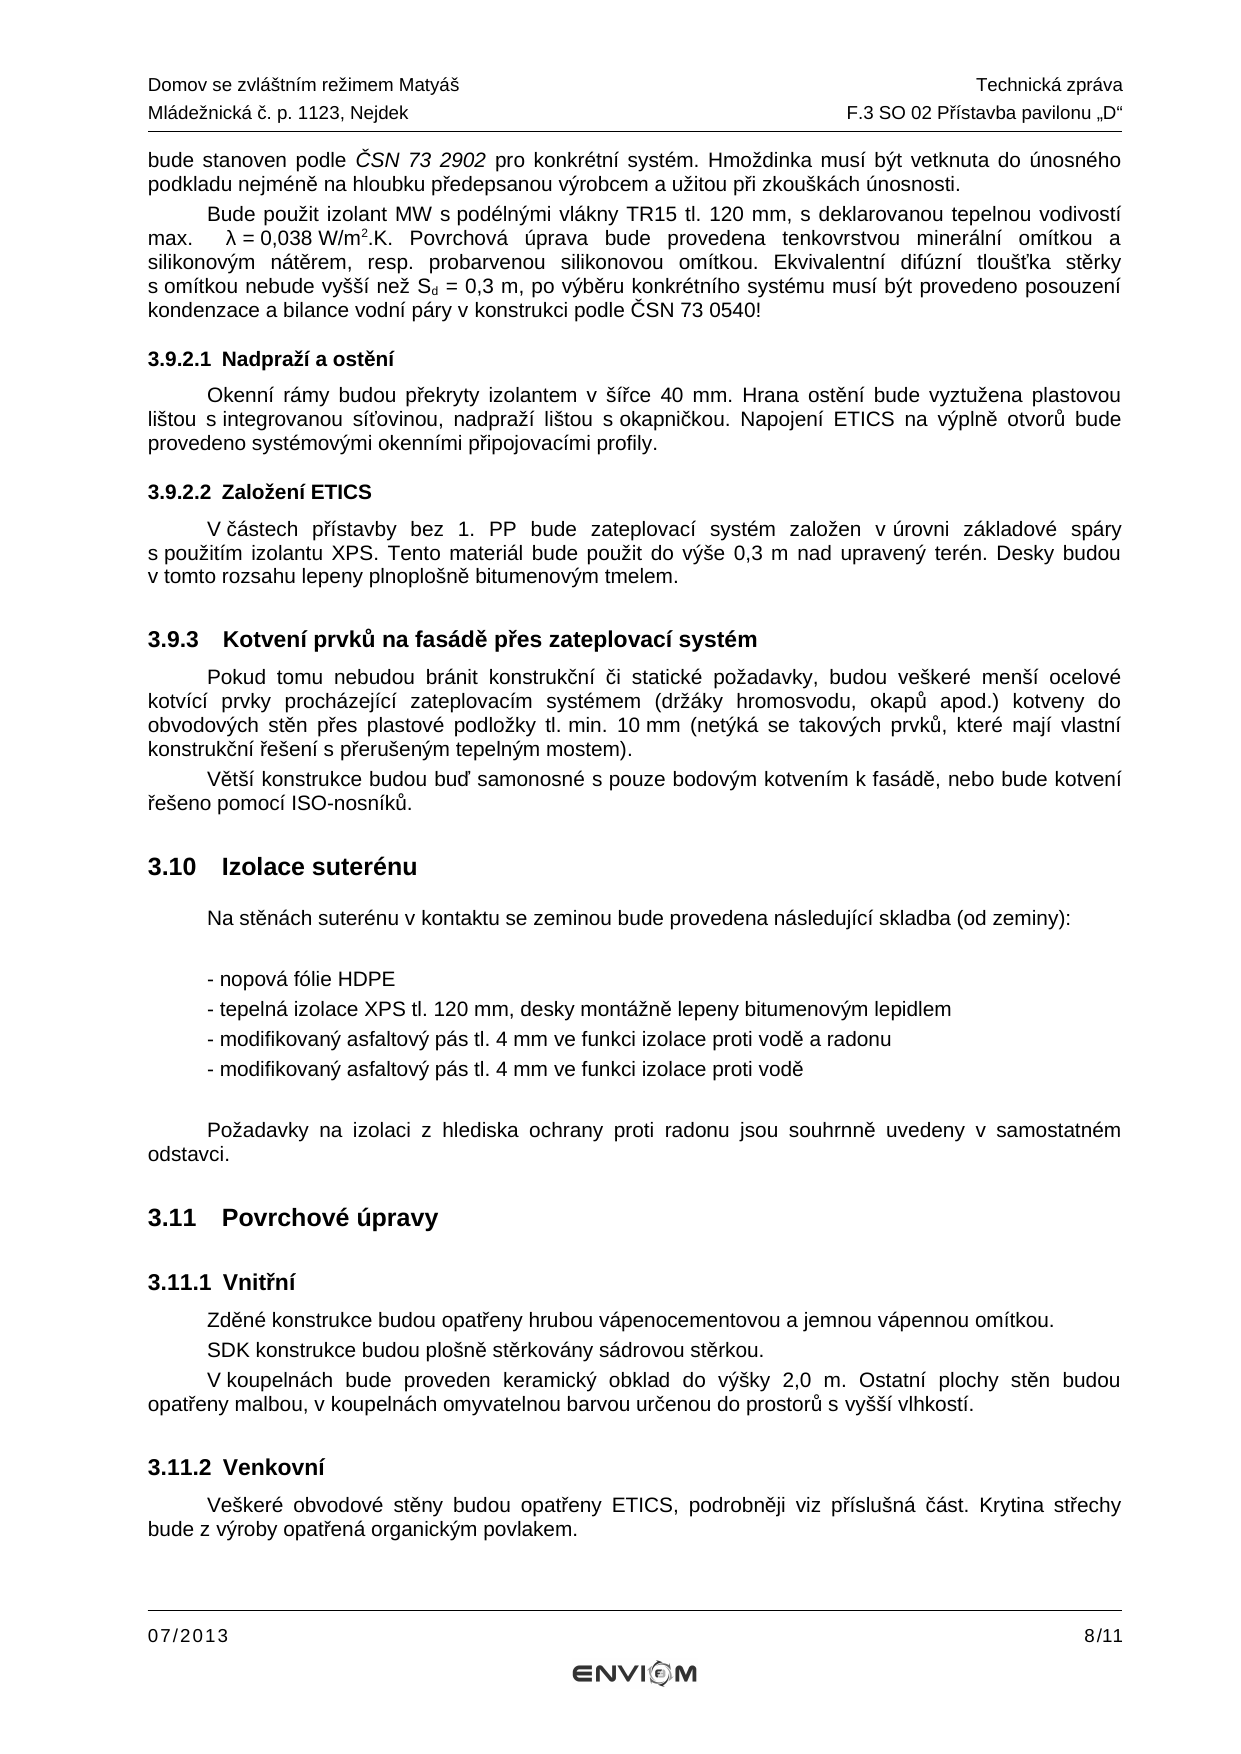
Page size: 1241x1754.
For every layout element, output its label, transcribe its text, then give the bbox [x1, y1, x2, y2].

text Požadavky na izolaci z hlediska ochrany proti radonu jsou souhrnně uvedeny v samostatném odstavci. [148, 1117, 1122, 1165]
picture [572, 1658, 698, 1689]
subtitle Nadpraží a ostění [148, 347, 1122, 371]
text Pokud tomu nebudou bránit konstrukční či statické požadavky, budou veškeré menší ocelové kotvící prvky procházející zateplovacím systémem (držáky hromosvodu, okapů apod.) kotveny do obvodových stěn přes plastové podložky tl. min. 10 mm (netýká se takových prvků, které mají vlastní konstrukční řešení s přerušeným tepelným mostem). [148, 665, 1122, 761]
text - nopová fólie HDPE [148, 966, 1122, 990]
subtitle Povrchové úpravy [148, 1203, 1122, 1232]
text Okenní rámy budou překryty izolantem v šířce 40 mm. Hrana ostění bude vyztužena plastovou lištou s integrovanou síťovinou, nadpraží lištou s okapničkou. Napojení ETICS na výplně otvorů bude provedeno systémovými okenními připojovacími profily. [148, 383, 1122, 455]
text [148, 148, 1122, 196]
subtitle Izolace suterénu [148, 852, 1122, 881]
text - modifikovaný asfaltový pás tl. 4 mm ve funkci izolace proti vodě [148, 1057, 1122, 1081]
text Větší konstrukce budou buď samonosné s pouze bodovým kotvením k fasádě, nebo bude kotvení řešeno pomocí ISO-nosníků. [148, 767, 1122, 815]
text V částech přístavby bez 1. PP bude zateplovací systém založen v úrovni základové spáry s použitím izolantu XPS. Tento materiál bude použit do výše 0,3 m nad upravený terén. Desky budou v tomto rozsahu lepeny plnoplošně bitumenovým tmelem. [148, 516, 1122, 588]
text V koupelnách bude proveden keramický obklad do výšky 2,0 m. Ostatní plochy stěn budou opatřeny malbou, v koupelnách omyvatelnou barvou určenou do prostorů s vyšší vlhkostí. [148, 1368, 1122, 1416]
subtitle Založení ETICS [148, 480, 1122, 504]
text - tepelná izolace XPS tl. 120 mm, desky montážně lepeny bitumenovým lepidlem [148, 997, 1122, 1021]
text Bude použit izolant MW s podélnými vlákny TR15 tl. 120 mm, s deklarovanou tepelnou vodivostí max. λ = 0,038 W/m2.K. Povrchová úprava bude provedena tenkovrstvou minerální omítkou a silikonovým nátěrem, resp. probarvenou silikonovou omítkou. Ekvivalentní difúzní tloušťka stěrky s omítkou nebude vyšší než Sd = 0,3 m, po výběru konkrétního systému musí být provedeno posouzení kondenzace a bilance vodní páry v konstrukci podle ČSN 73 0540! [148, 202, 1122, 322]
subtitle Kotvení prvků na fasádě přes zateplovací systém [148, 626, 1122, 652]
text SDK konstrukce budou plošně stěrkovány sádrovou stěrkou. [148, 1338, 1122, 1362]
text Zděné konstrukce budou opatřeny hrubou vápenocementovou a jemnou vápennou omítkou. [148, 1308, 1122, 1332]
subtitle Venkovní [148, 1454, 1122, 1480]
text Veškeré obvodové stěny budou opatřeny ETICS, podrobněji viz příslušná část. Krytina střechy bude z výroby opatřená organickým povlakem. [148, 1493, 1122, 1541]
subtitle Vnitřní [148, 1269, 1122, 1295]
text Na stěnách suterénu v kontaktu se zeminou bude provedena následující skladba (od zeminy): [148, 906, 1122, 930]
text - modifikovaný asfaltový pás tl. 4 mm ve funkci izolace proti vodě a radonu [148, 1027, 1122, 1051]
